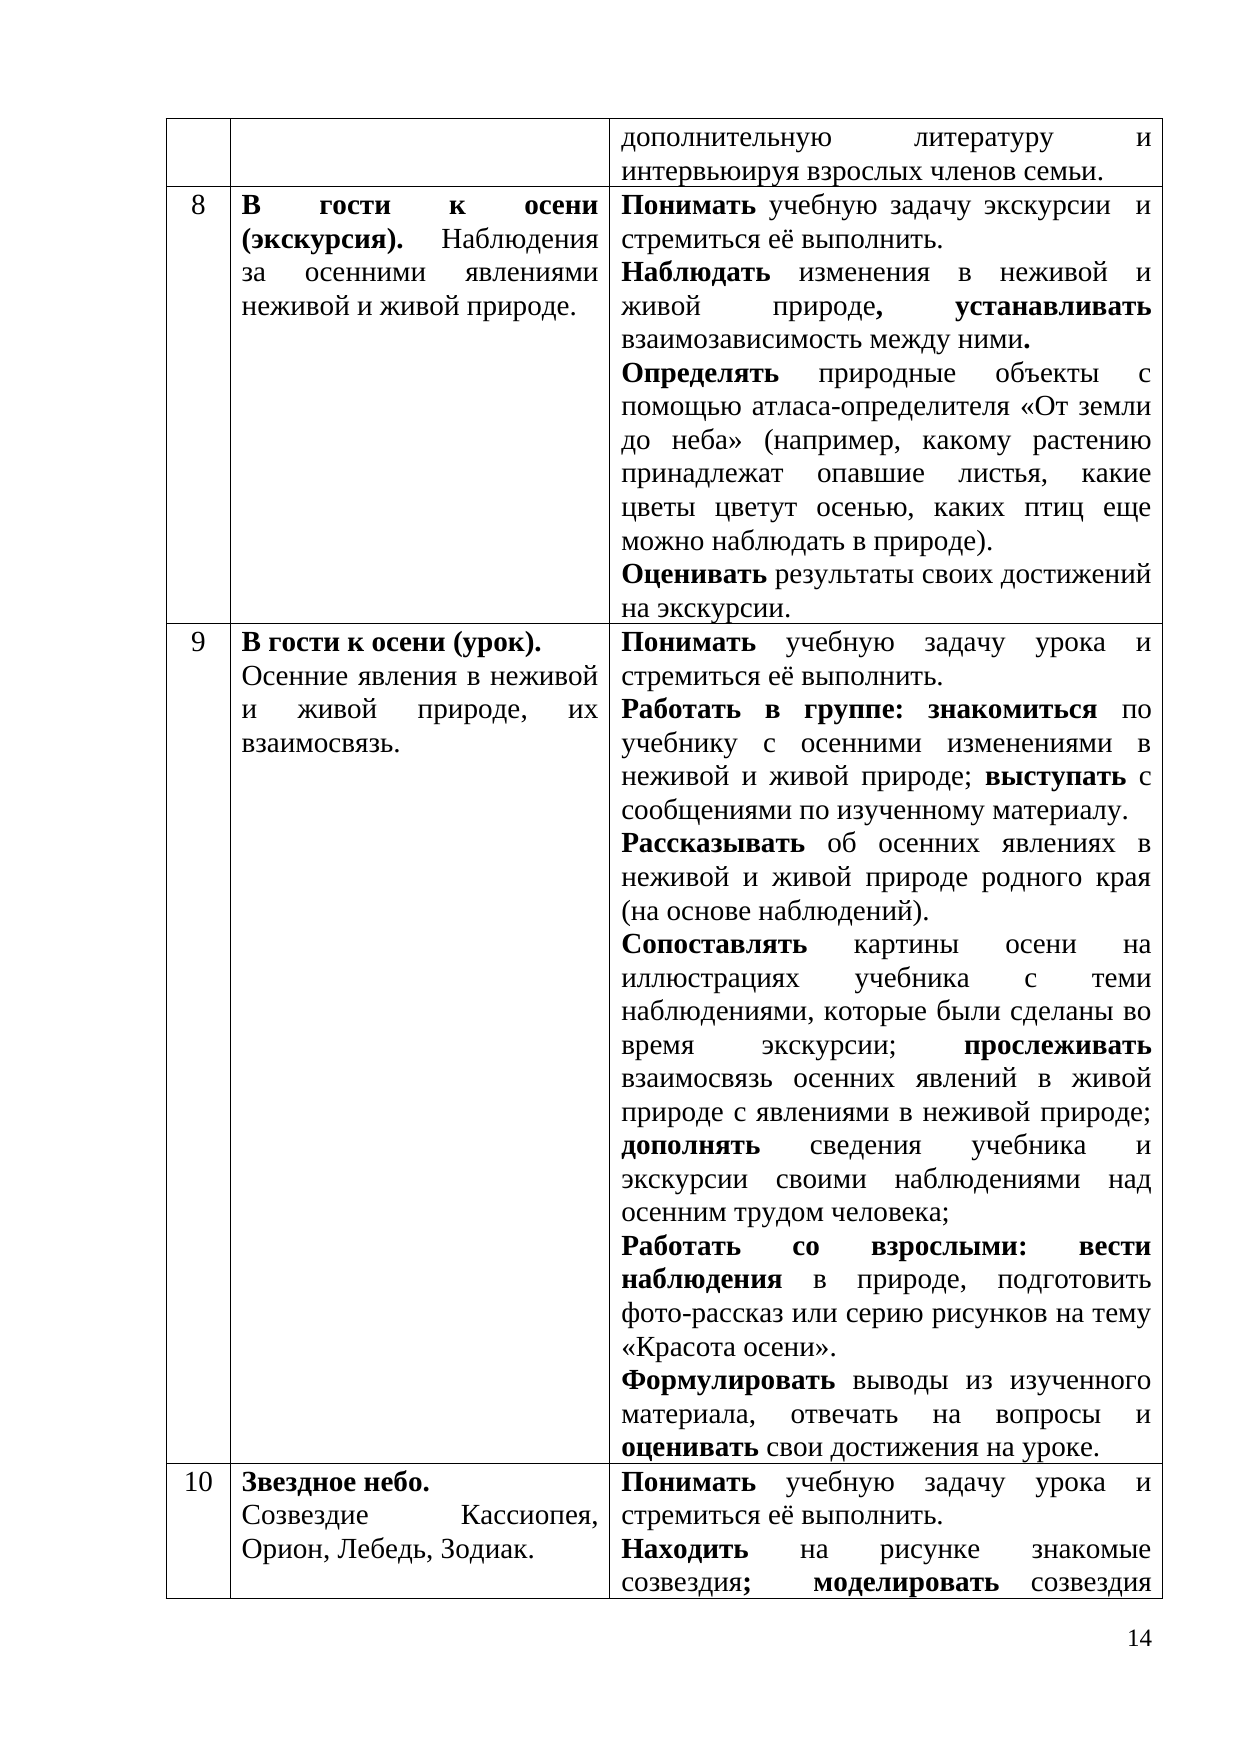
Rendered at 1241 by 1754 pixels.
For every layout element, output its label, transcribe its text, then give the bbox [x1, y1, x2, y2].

table_cell 10 [167, 1464, 230, 1598]
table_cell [231, 1464, 609, 1598]
table_cell 7 [167, 119, 230, 186]
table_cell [231, 119, 609, 186]
table_cell 9 [167, 624, 230, 1463]
table_cell 8 [167, 187, 230, 623]
table_cell Понимать учебную задачу урока и стремиться её выполнить. Работать в группе: знакомиться по учебнику с осенними изменениями в неживой и живой природе; выступать с сообщениями по изученному материалу. Рассказывать об осенних явлениях в неживой и живой природе родного края (на основе наблюдений). Сопоставлять картины осени на иллюстрациях учебника с теми наблюдениями, которые были сделаны во время экскурсии; прослеживать взаимосвязь осенних явлений в живой природе с явлениями в неживой природе; дополнять сведения учебника и экскурсии своими наблюдениями над осенним трудом человека; Работать со взрослыми: вести наблюдения в природе, подготовить фото-рассказ или серию рисунков на тему «Красота осени». Формулировать выводы из изученного материала, отвечать на вопросы и оценивать свои достижения на уроке. [610, 624, 1162, 1463]
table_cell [610, 119, 1162, 186]
table_cell Понимать учебную задачу экскурсии и стремиться её выполнить. Наблюдать изменения в неживой и живой природе, устанавливать взаимозависимость между ними. Определять природные объекты с помощью атласа-определителя «От земли до неба» (например, какому растению принадлежат опавшие листья, какие цветы цветут осенью, каких птиц еще можно наблюдать в природе). Оценивать результаты своих достижений на экскурсии. [610, 187, 1162, 623]
table_cell В гости к осени (урок). Осенние явления в неживой и живой природе, их взаимосвязь. [231, 624, 609, 1463]
table_cell В гости к осени (экскурсия). Наблюдения за осенними явлениями неживой и живой природе. [231, 187, 609, 623]
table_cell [610, 1464, 1162, 1598]
